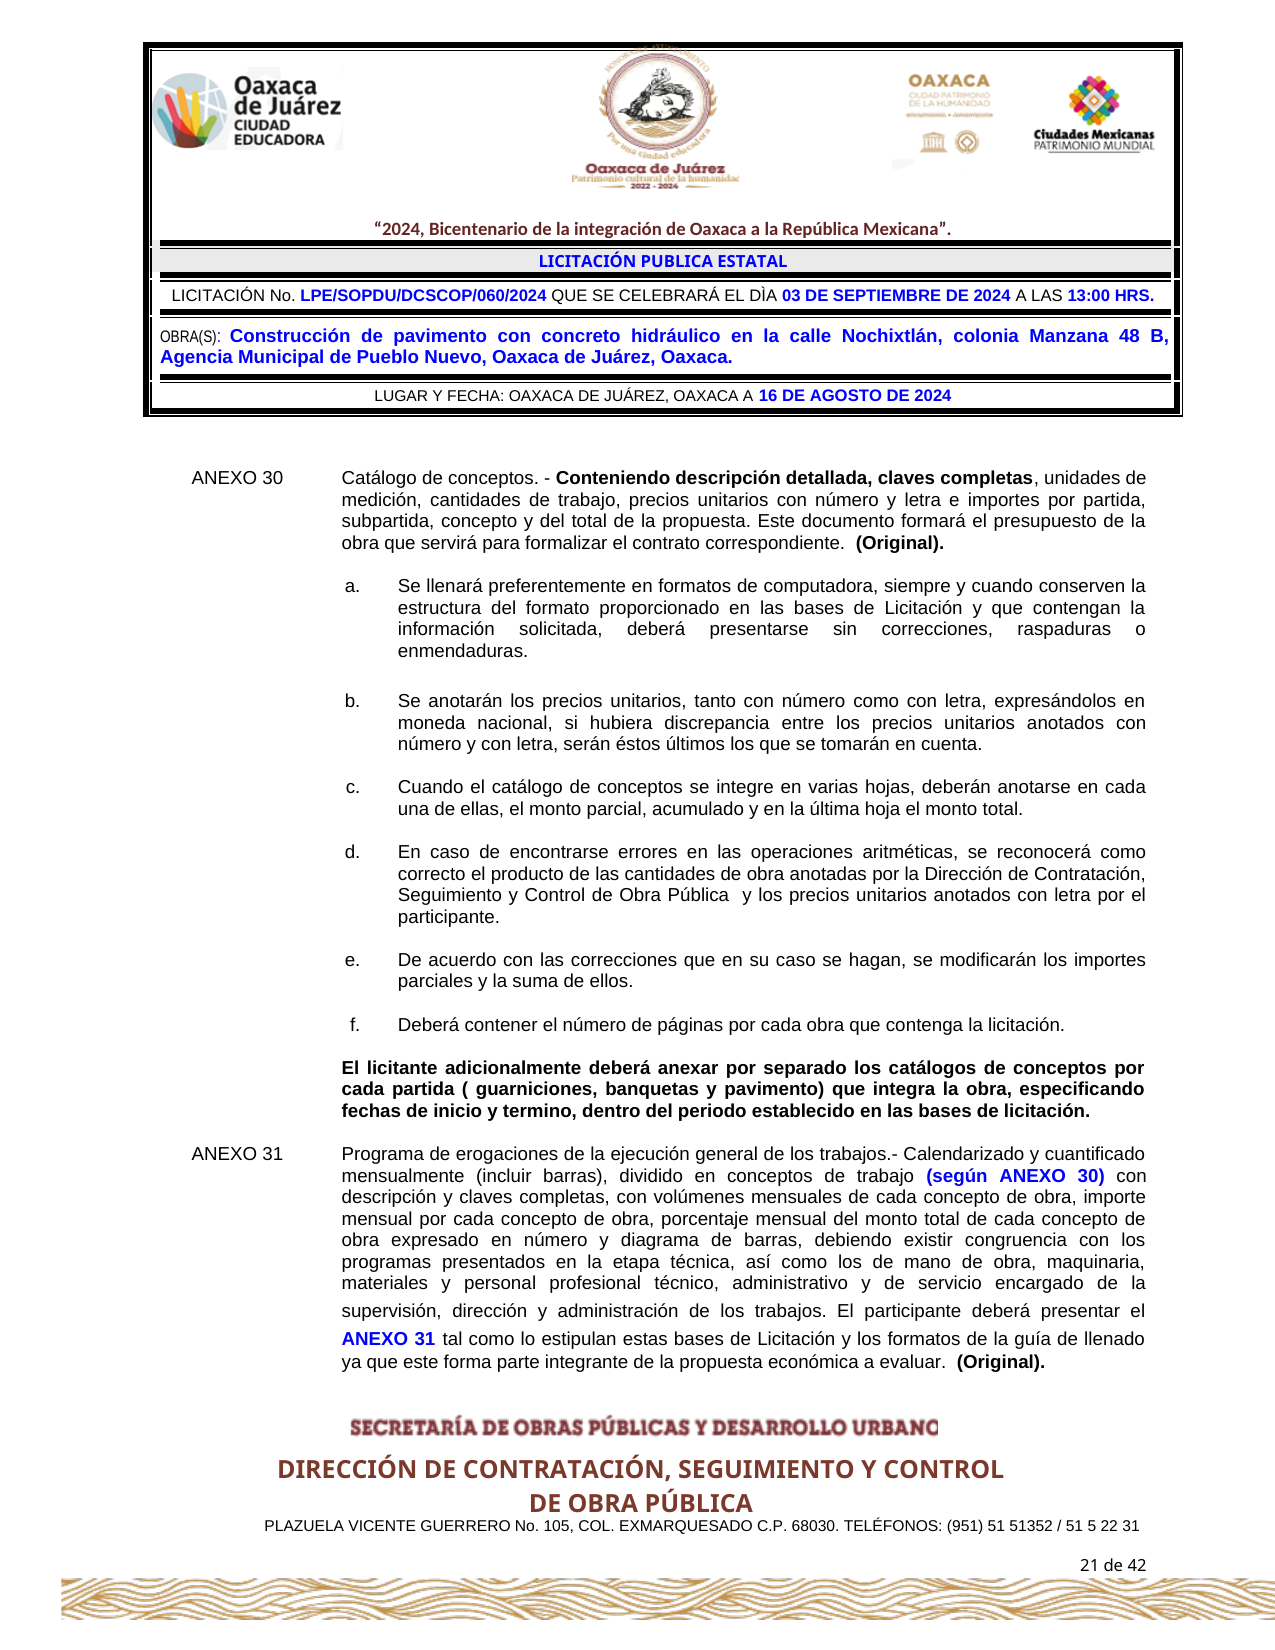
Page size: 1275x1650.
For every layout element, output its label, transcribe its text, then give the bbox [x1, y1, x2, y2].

picture [152, 67, 344, 150]
text ANEXO 30 Catálogo de conceptos. - Conteniendo descripción detallada, claves completas, unidades de medición, cantidades de trabajo, precios unitarios con número y letra e importes por partida, subpartida, concepto y del total de la propuesta. Este documento formará el presupuesto de la obra que servirá para formalizar el contrato correspondiente. (Original). [191, 467, 1146, 553]
picture [892, 61, 1174, 169]
list De acuerdo con las correcciones que en su caso se hagan, se modificarán los importes parciales y la suma de ellos. [360, 949, 1146, 992]
list Se llenará preferentemente en formatos de computadora, siempre y cuando conserven la estructura del formato proporcionado en las bases de Licitación y que contengan la información solicitada, deberá presentarse sin correcciones, raspaduras o enmendaduras. [360, 575, 1146, 661]
text ANEXO 31 Programa de erogaciones de la ejecución general de los trabajos.- Calendarizado y cuantificado mensualmente (incluir barras), dividido en conceptos de trabajo (según ANEXO 30) con descripción y claves completas, con volúmenes mensuales de cada concepto de obra, importe mensual por cada concepto de obra, porcentaje mensual del monto total de cada concepto de obra expresado en número y diagrama de barras, debiendo existir congruencia con los programas presentados en la etapa técnica, así como los de mano de obra, maquinaria, materiales y personal profesional técnico, administrativo y de servicio encargado de la supervisión, dirección y administración de los trabajos. El participante deberá presentar el ANEXO 31 tal como lo estipulan estas bases de Licitación y los formatos de la guía de llenado ya que este forma parte integrante de la propuesta económica a evaluar. (Original). [191, 1143, 1146, 1373]
list Cuando el catálogo de conceptos se integre en varias hojas, deberán anotarse en cada una de ellas, el monto parcial, acumulado y en la última hoja el monto total. [360, 776, 1146, 819]
list En caso de encontrarse errores en las operaciones aritméticas, se reconocerá como correcto el producto de las cantidades de obra anotadas por la Dirección de Contratación, Seguimiento y Control de Obra Pública y los precios unitarios anotados con letra por el participante. [360, 841, 1146, 927]
text El licitante adicionalmente deberá anexar por separado los catálogos de conceptos por cada partida ( guarniciones, banquetas y pavimento) que integra la obra, especificando fechas de inicio y termino, dentro del periodo establecido en las bases de licitación. [341, 1057, 1146, 1121]
list Deberá contener el número de páginas por cada obra que contenga la licitación. [360, 1013, 1146, 1035]
list Se anotarán los precios unitarios, tanto con número como con letra, expresándolos en moneda nacional, si hubiera discrepancia entre los precios unitarios anotados con número y con letra, serán éstos últimos los que se tomarán en cuenta. [360, 690, 1146, 755]
